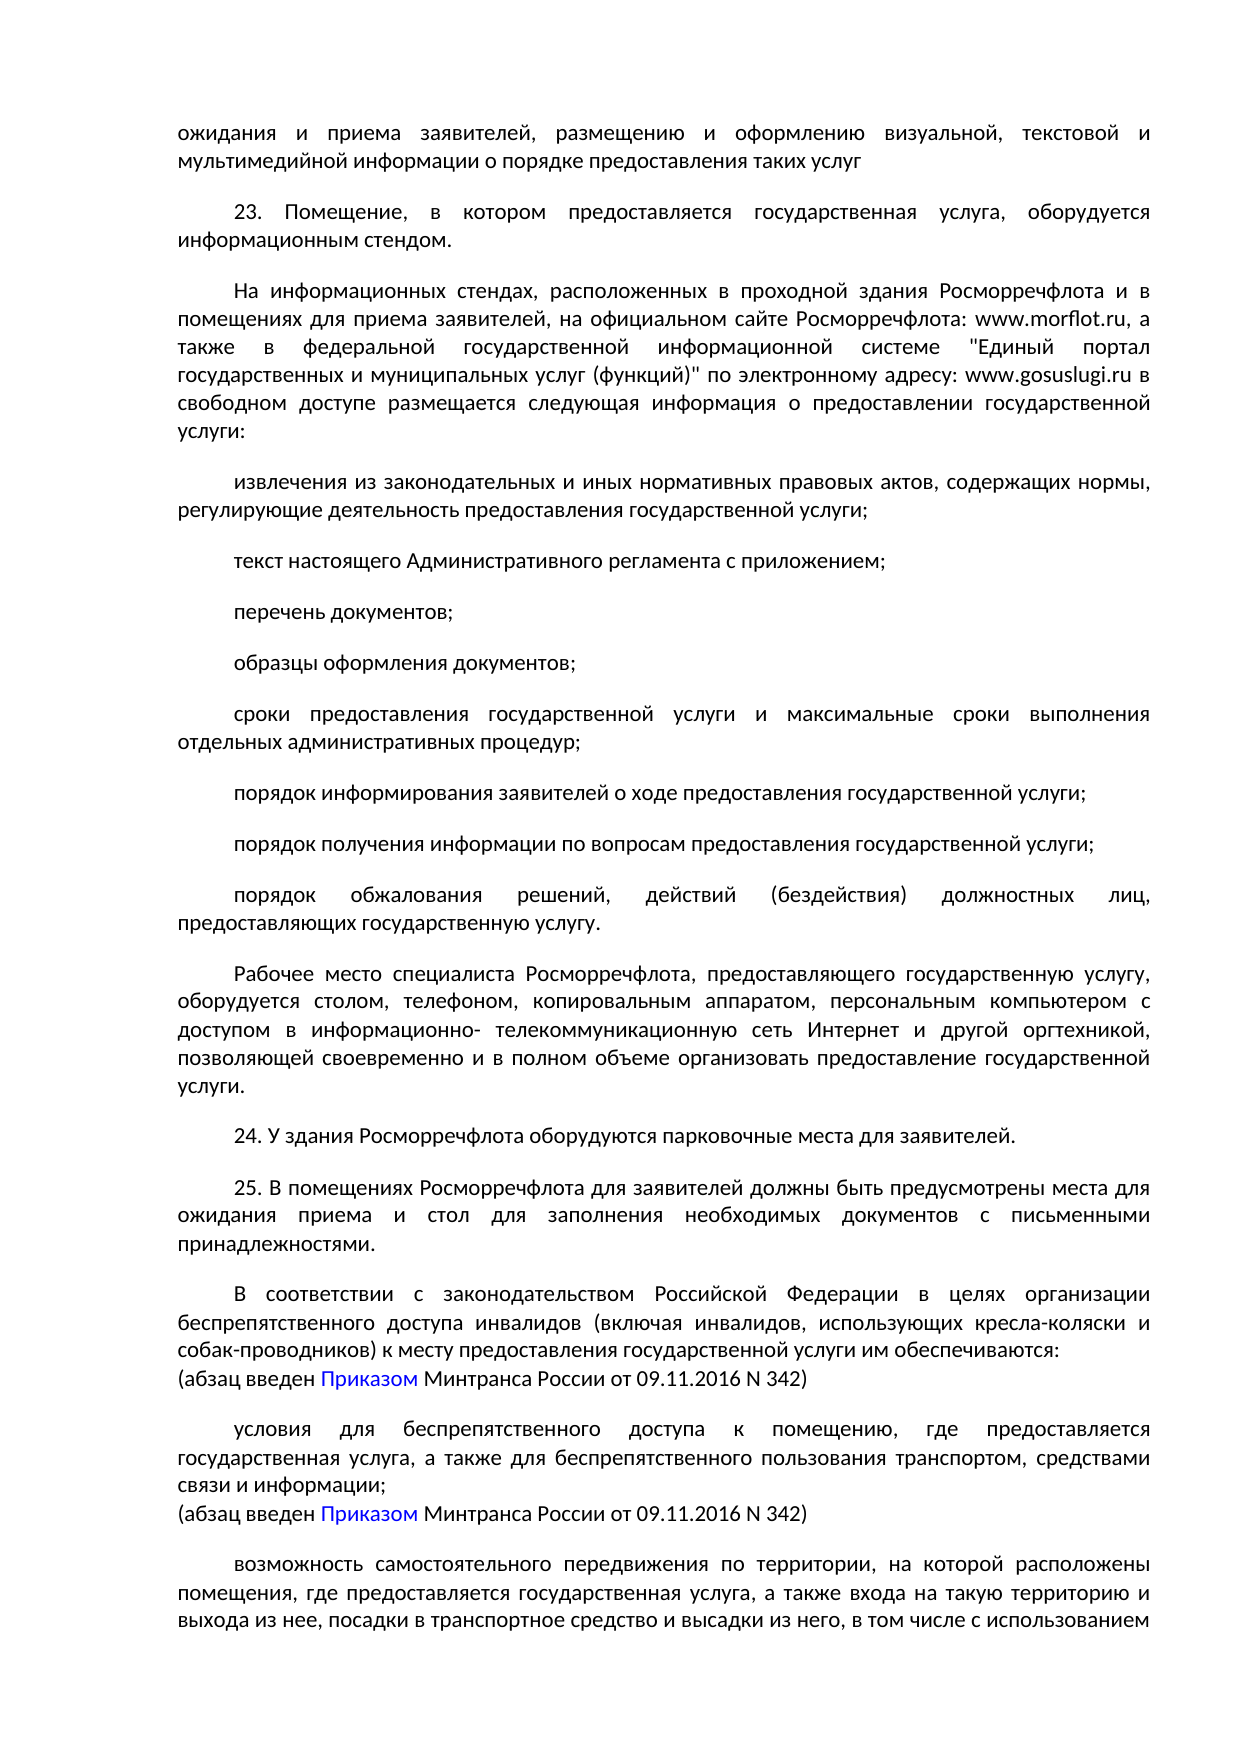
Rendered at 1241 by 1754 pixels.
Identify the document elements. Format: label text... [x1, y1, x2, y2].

text На информационных стендах, расположенных в проходной здания Росморречфлота и в помещениях для приема заявителей, на официальном сайте Росморречфлота: www.morflot.ru, а также в федеральной государственной информационной системе "Единый портал государственных и муниципальных услуг (функций)" по электронному адресу: www.gosuslugi.ru в свободном доступе размещается следующая информация о предоставлении государственной услуги: [177, 276, 1152, 444]
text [177, 1549, 1152, 1634]
text Рабочее место специалиста Росморречфлота, предоставляющего государственную услугу, оборудуется столом, телефоном, копировальным аппаратом, персональным компьютером с доступом в информационно- телекоммуникационную сеть Интернет и другой оргтехникой, позволяющей своевременно и в полном объеме организовать предоставление государственной услуги. [177, 959, 1152, 1099]
text текст настоящего Административного регламента с приложением; [177, 546, 1152, 574]
text порядок информирования заявителей о ходе предоставления государственной услуги; [177, 778, 1152, 806]
text (абзац введен Приказом Минтранса России от 09.11.2016 N 342) [177, 1364, 1152, 1392]
text 25. В помещениях Росморречфлота для заявителей должны быть предусмотрены места для ожидания приема и стол для заполнения необходимых документов с письменными принадлежностями. [177, 1173, 1152, 1257]
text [177, 118, 1152, 174]
text условия для беспрепятственного доступа к помещению, где предоставляется государственная услуга, а также для беспрепятственного пользования транспортом, средствами связи и информации; [177, 1414, 1152, 1499]
text образцы оформления документов; [177, 648, 1152, 676]
text 23. Помещение, в котором предоставляется государственная услуга, оборудуется информационным стендом. [177, 197, 1152, 253]
text порядок получения информации по вопросам предоставления государственной услуги; [177, 829, 1152, 857]
text сроки предоставления государственной услуги и максимальные сроки выполнения отдельных административных процедур; [177, 699, 1152, 755]
text извлечения из законодательных и иных нормативных правовых актов, содержащих нормы, регулирующие деятельность предоставления государственной услуги; [177, 467, 1152, 523]
text порядок обжалования решений, действий (бездействия) должностных лиц, предоставляющих государственную услугу. [177, 880, 1152, 936]
text перечень документов; [177, 597, 1152, 625]
text В соответствии с законодательством Российской Федерации в целях организации беспрепятственного доступа инвалидов (включая инвалидов, использующих кресла-коляски и собак-проводников) к месту предоставления государственной услуги им обеспечиваются: [177, 1279, 1152, 1364]
text (абзац введен Приказом Минтранса России от 09.11.2016 N 342) [177, 1499, 1152, 1527]
text 24. У здания Росморречфлота оборудуются парковочные места для заявителей. [177, 1122, 1152, 1150]
